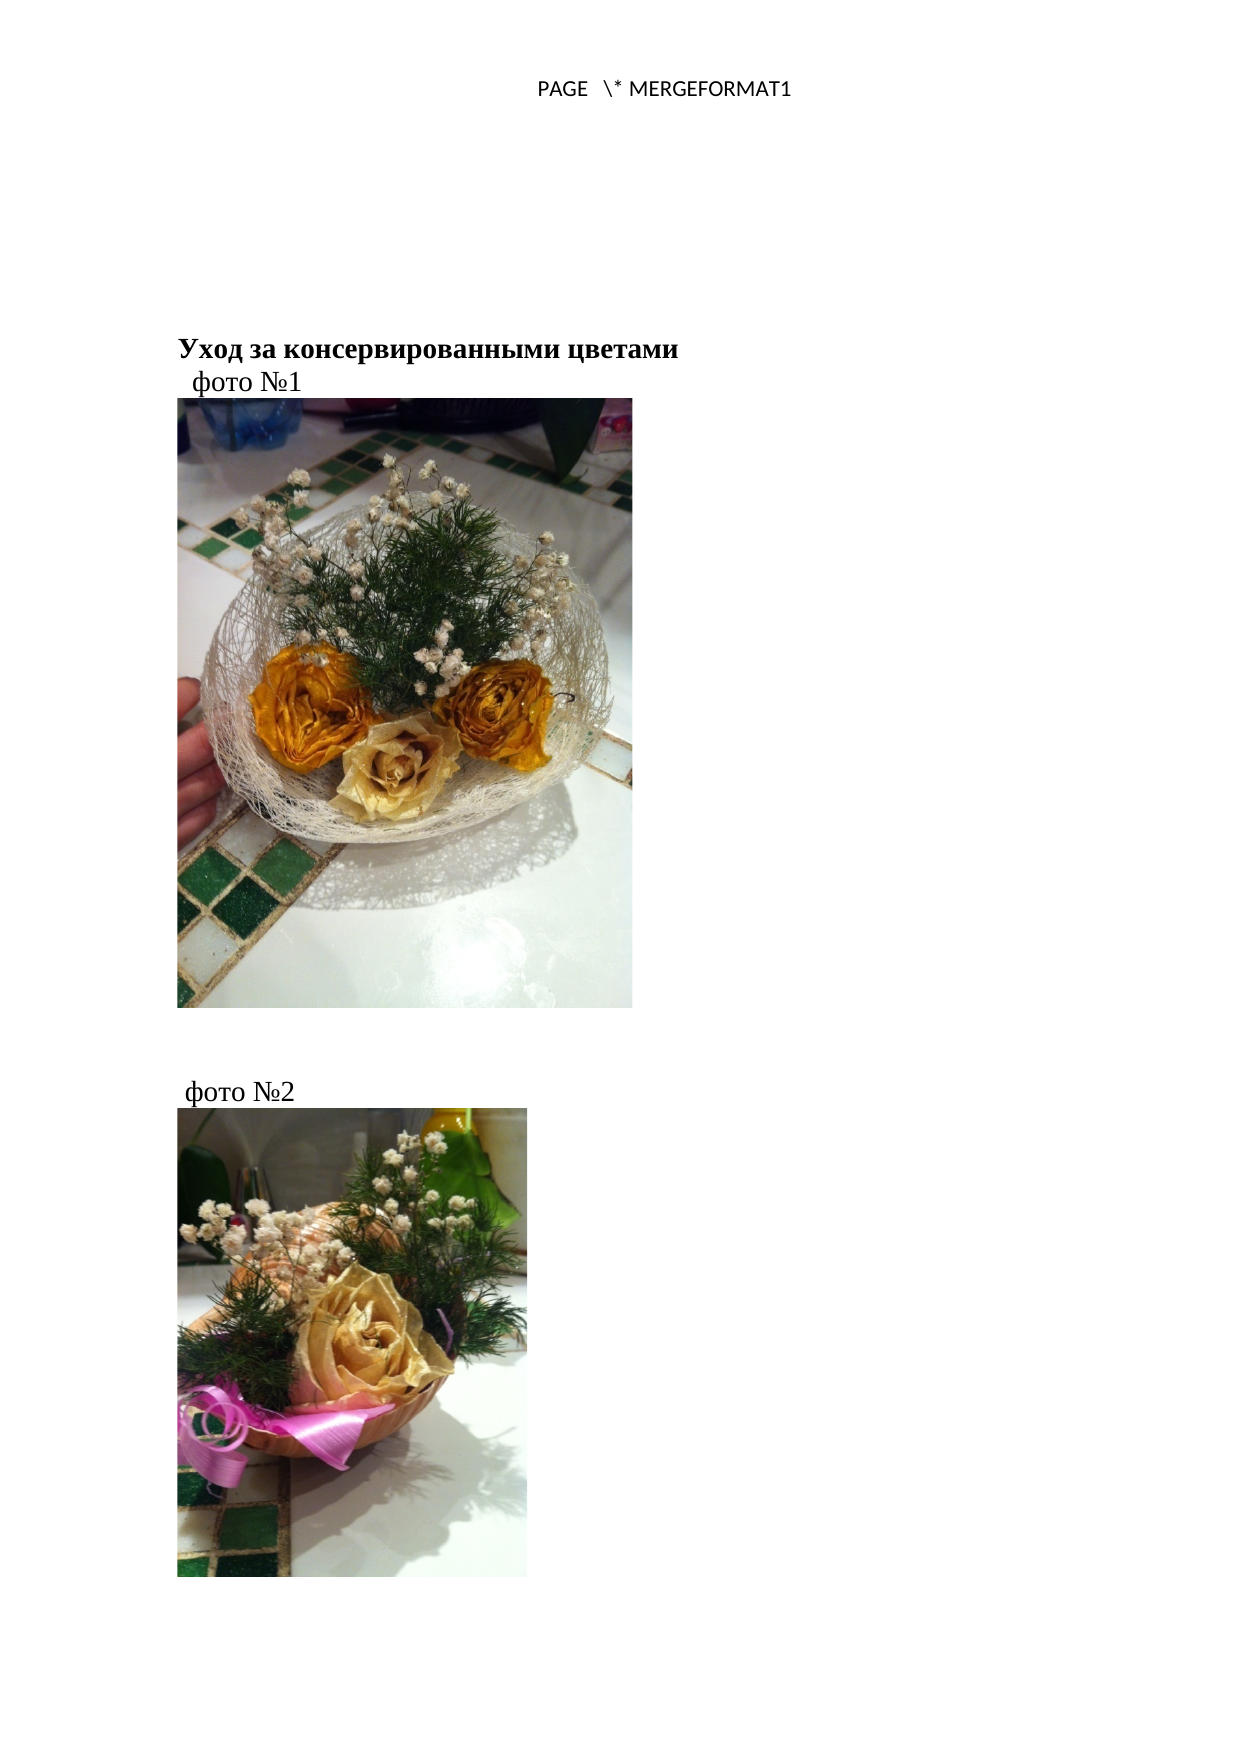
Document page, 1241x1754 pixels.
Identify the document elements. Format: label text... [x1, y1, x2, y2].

text фото №1 [177, 364, 1152, 398]
picture [177, 1108, 528, 1577]
text фото №2 [177, 1074, 1152, 1108]
picture [177, 398, 633, 1008]
text Уход за консервированными цветами [177, 331, 1152, 364]
